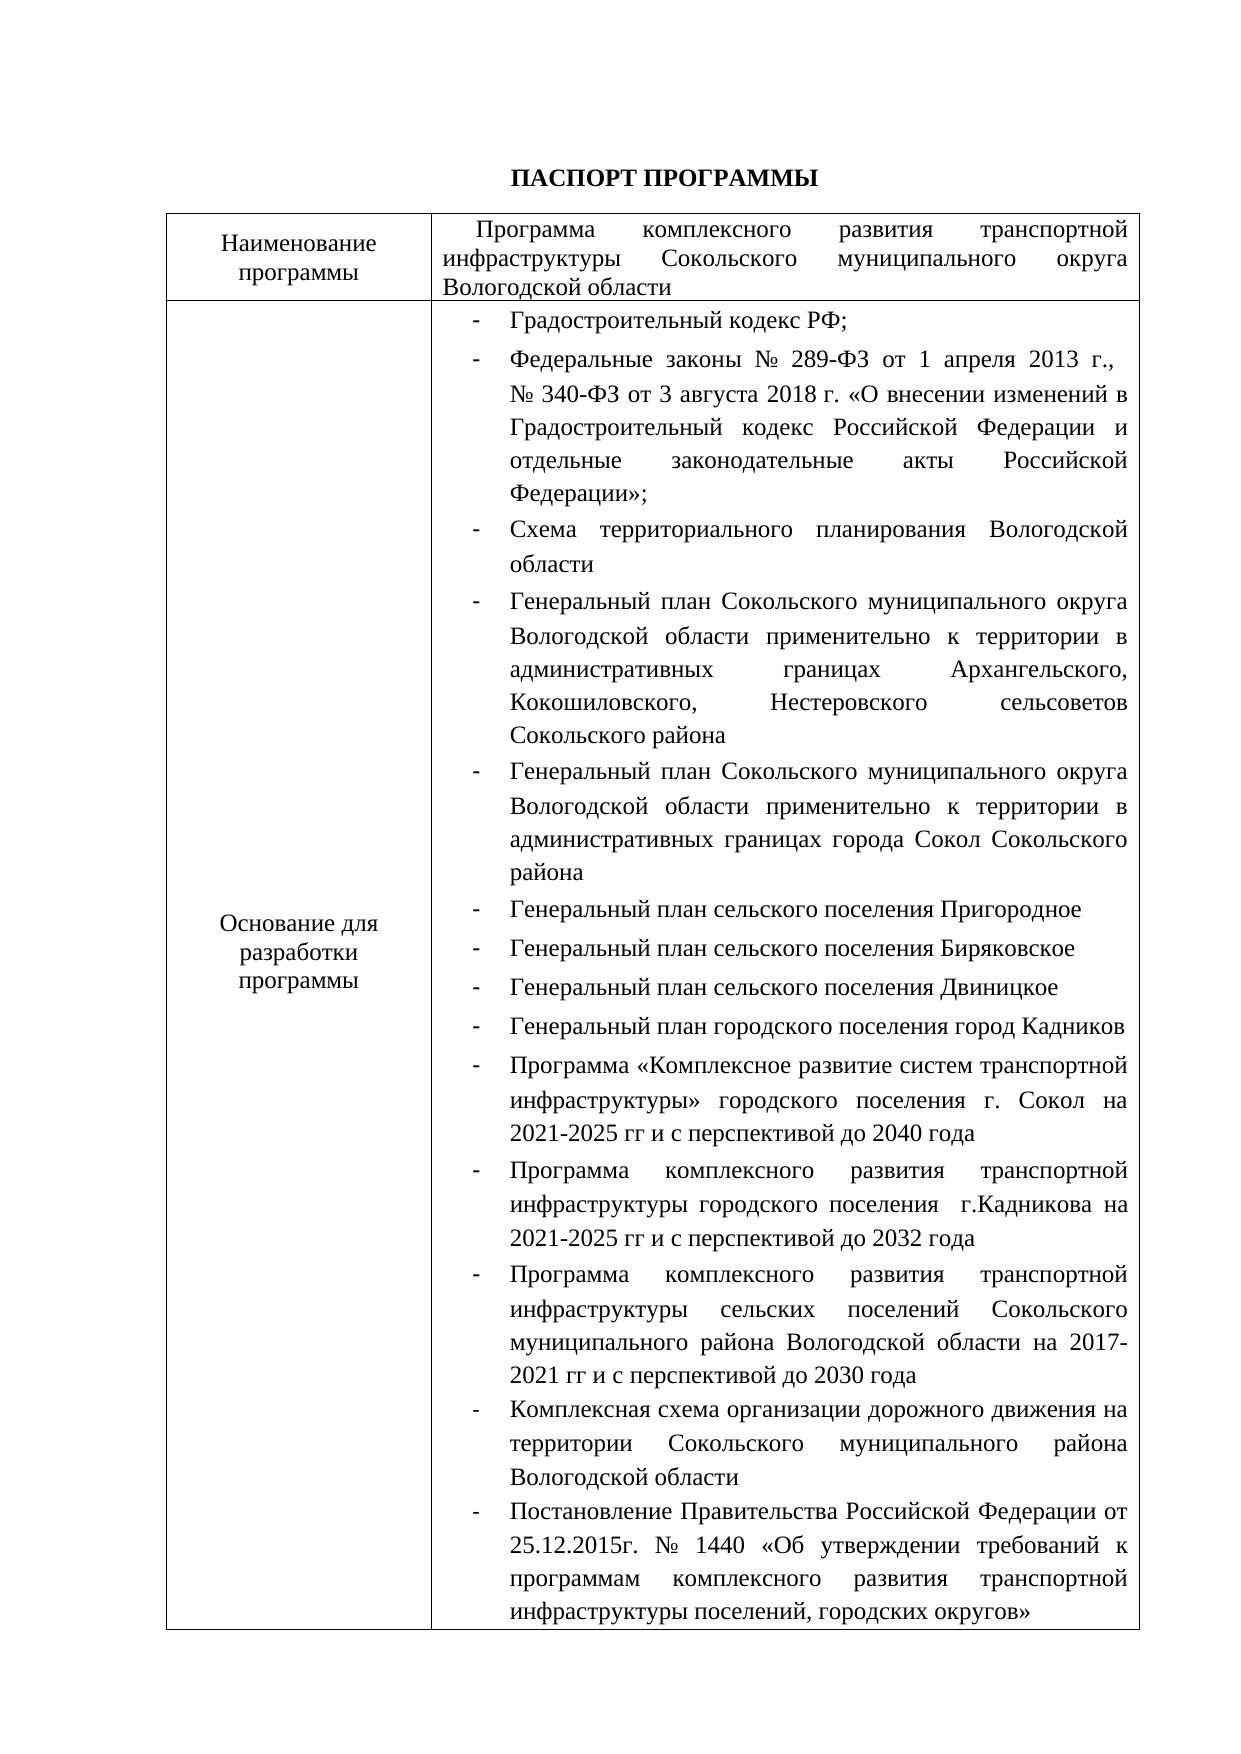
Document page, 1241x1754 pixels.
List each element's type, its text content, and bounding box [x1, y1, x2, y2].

table_header Программа комплексного развития транспортной инфраструктуры Сокольского муниципального округа Вологодской области [432, 214, 1139, 300]
table_cell Градостроительный кодекс РФ; Федеральные законы № 289-ФЗ от 1 апреля 2013 г., № 340-ФЗ от 3 августа 2018 г. «О внесении изменений в Градостроительный кодекс Российской Федерации и отдельные законодательные акты Российской Федерации»; Схема территориального планирования Вологодской области Генеральный план Сокольского муниципального округа Вологодской области применительно к территории в административных границах Архангельского, Кокошиловского, Нестеровского сельсоветов Сокольского района Генеральный план Сокольского муниципального округа Вологодской области применительно к территории в административных границах города Сокол Сокольского района Генеральный план сельского поселения Пригородное Генеральный план сельского поселения Биряковское Генеральный план сельского поселения Двиницкое Генеральный план городского поселения город Кадников Программа «Комплексное развитие систем транспортной инфраструктуры» городского поселения г. Сокол на 2021-2025 гг и с перспективой до 2040 года Программа комплексного развития транспортной инфраструктуры городского поселения г.Кадникова на 2021-2025 гг и с перспективой до 2032 года Программа комплексного развития транспортной инфраструктуры сельских поселений Сокольского муниципального района Вологодской области на 2017-2021 гг и с перспективой до 2030 года Комплексная схема организации дорожного движения на территории Сокольского муниципального района Вологодской области Постановление Правительства Российской Федерации от 25.12.2015г. № 1440 «Об утверждении требований к программам комплексного развития транспортной инфраструктуры поселений, городских округов» [432, 301, 1139, 1629]
subtitle ПАСПОРТ ПРОГРАММЫ [177, 163, 1152, 192]
table_header Наименование программы [167, 214, 431, 300]
table_cell Основание для разработки программы [167, 301, 431, 1629]
